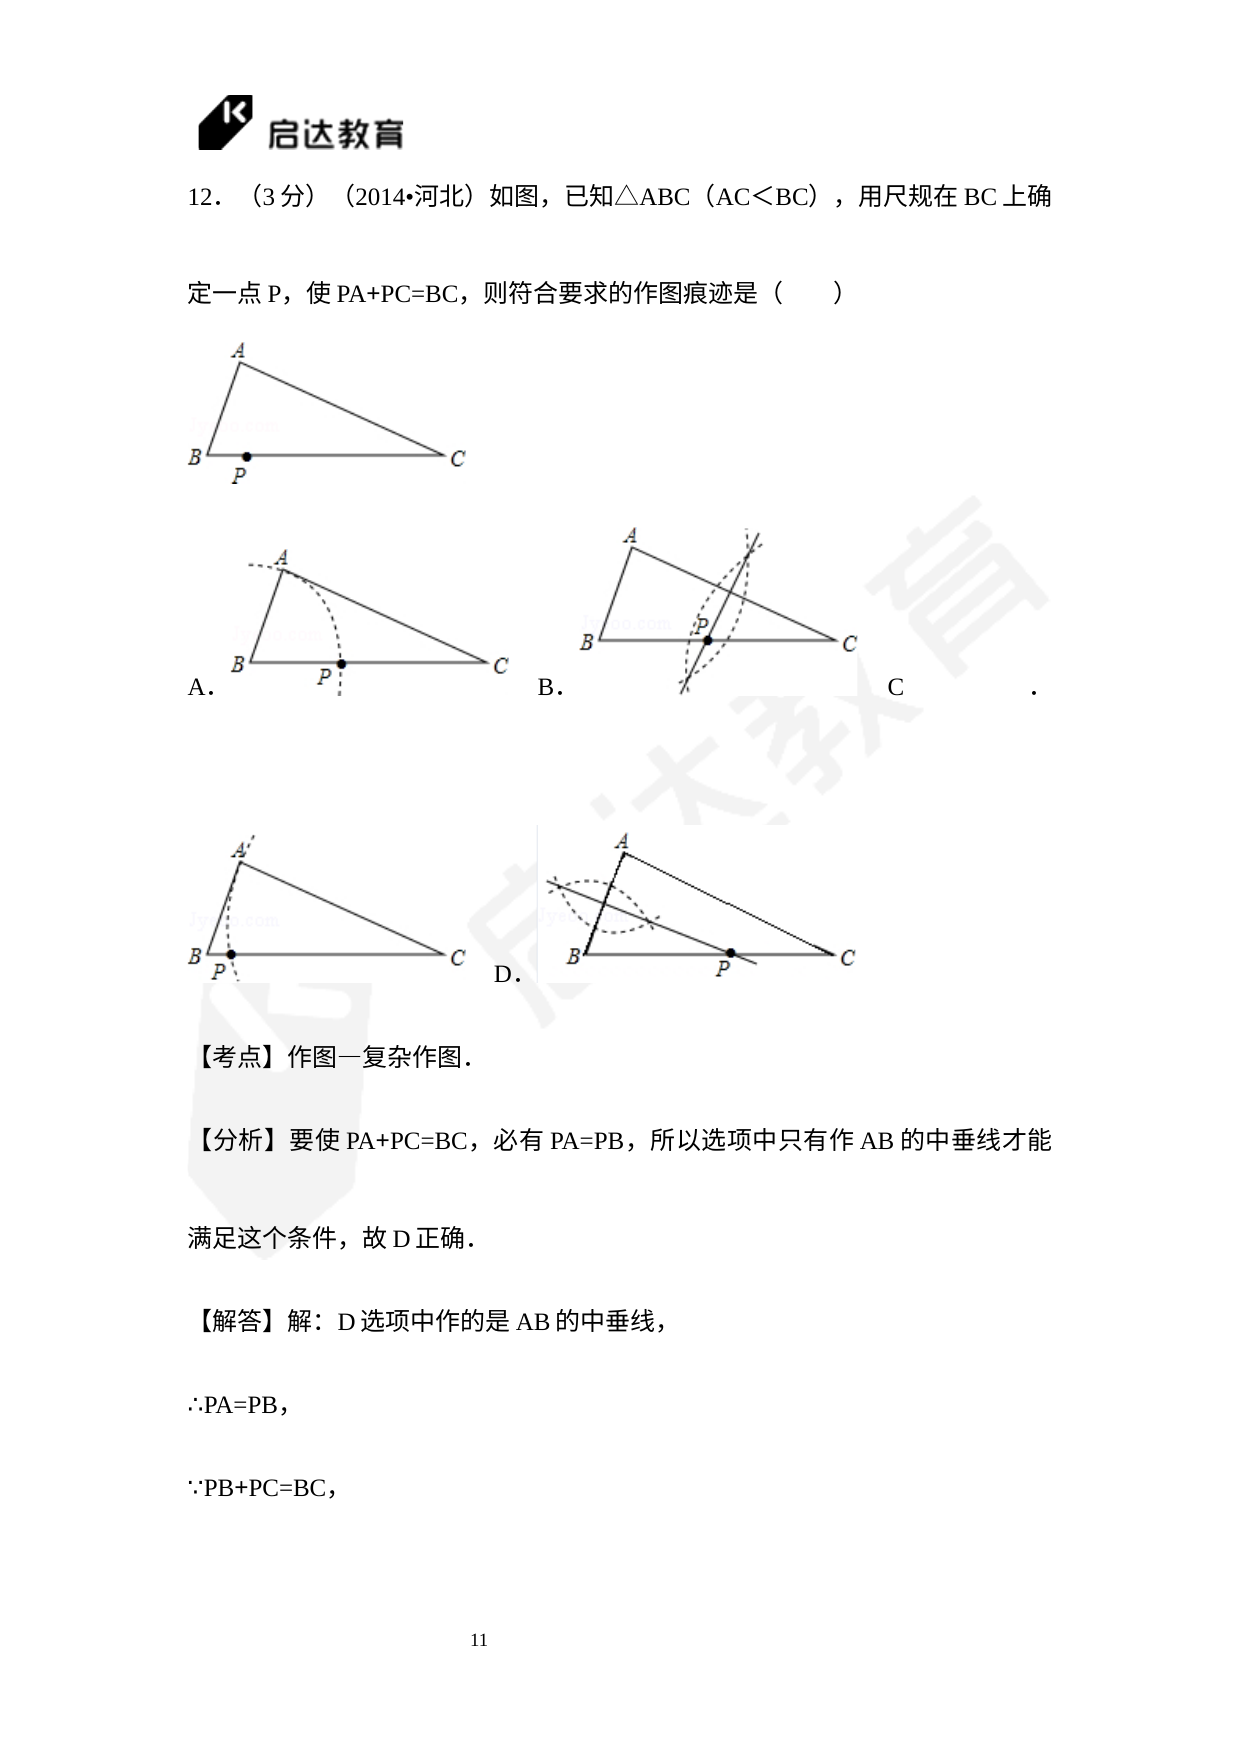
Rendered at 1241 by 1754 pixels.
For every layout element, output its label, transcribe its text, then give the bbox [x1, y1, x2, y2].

text 12．（3分）（2014•河北）如图，已知△ABC（AC＜BC），用尺规在BC上确定一点P，使PA+PC=BC，则符合要求的作图痕迹是（ ） [187, 162, 1053, 324]
text ∴PA=PB， [187, 1370, 1053, 1435]
picture [187, 834, 466, 983]
text ∵PB+PC=BC， [187, 1453, 1053, 1518]
picture [536, 825, 856, 983]
text 【解答】解：D选项中作的是AB的中垂线， [187, 1287, 1053, 1352]
picture [579, 527, 858, 696]
picture [198, 95, 404, 150]
picture [187, 342, 466, 484]
text 【分析】要使PA+PC=BC，必有PA=PB，所以选项中只有作AB的中垂线才能满足这个条件，故D正确． [187, 1106, 1053, 1269]
picture [230, 549, 509, 696]
text 【考点】作图—复杂作图． [187, 1023, 1053, 1088]
